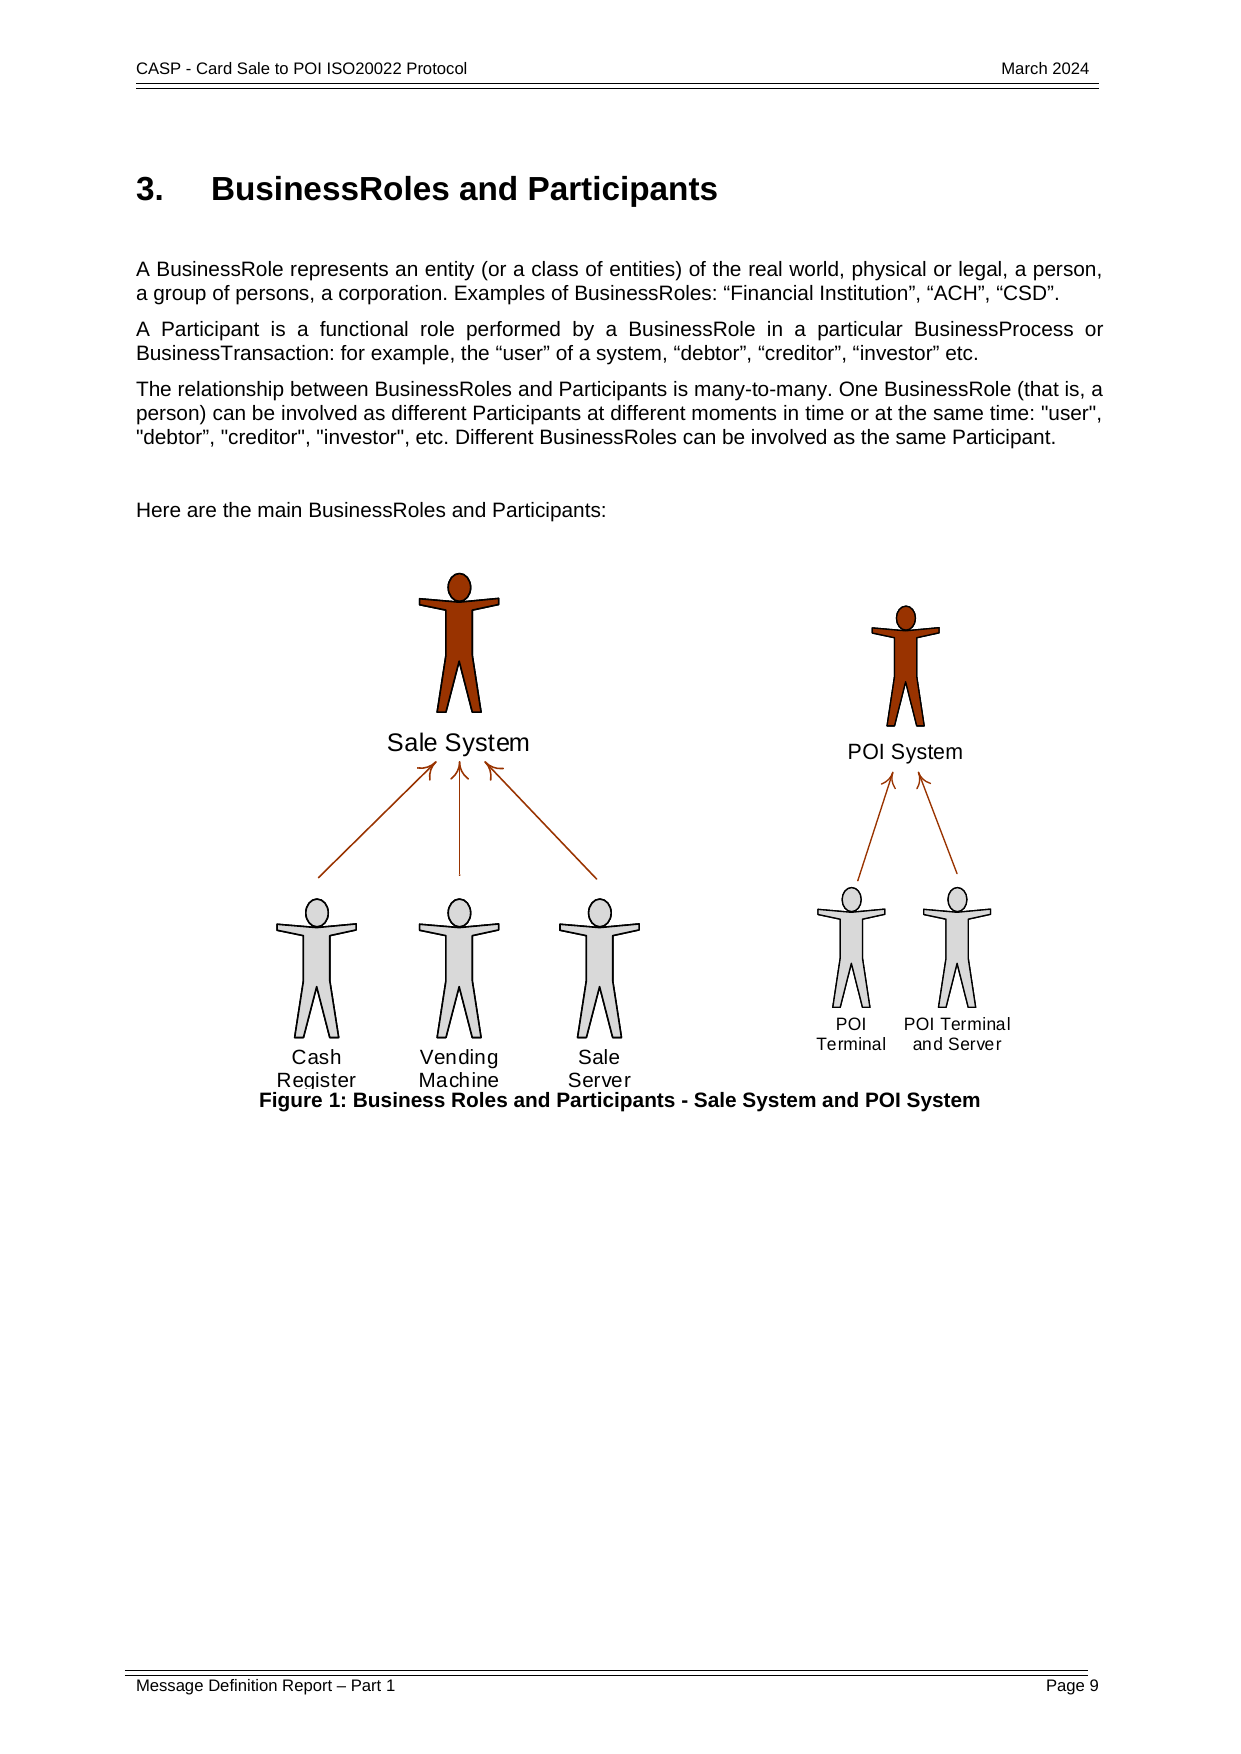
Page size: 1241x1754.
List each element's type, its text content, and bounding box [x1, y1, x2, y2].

text A Participant is a functional role performed by a BusinessRole in a particular BusinessProcess or BusinessTransaction: for example, the “user” of a system, “debtor”, “creditor”, “investor” etc. [136, 317, 1104, 365]
text The relationship between BusinessRoles and Participants is many-to-many. One BusinessRole (that is, a person) can be involved as different Participants at different moments in time or at the same time: "user", "debtor”, "creditor", "investor", etc. Different BusinessRoles can be involved as the same Participant. [136, 377, 1104, 449]
text Here are the main BusinessRoles and Participants: [136, 498, 1104, 522]
text A BusinessRole represents an entity (or a class of entities) of the real world, physical or legal, a person, a group of persons, a corporation. Examples of BusinessRoles: “Financial Institution”, “ACH”, “CSD”. [136, 256, 1104, 304]
subtitle BusinessRoles and Participants [136, 169, 1104, 207]
